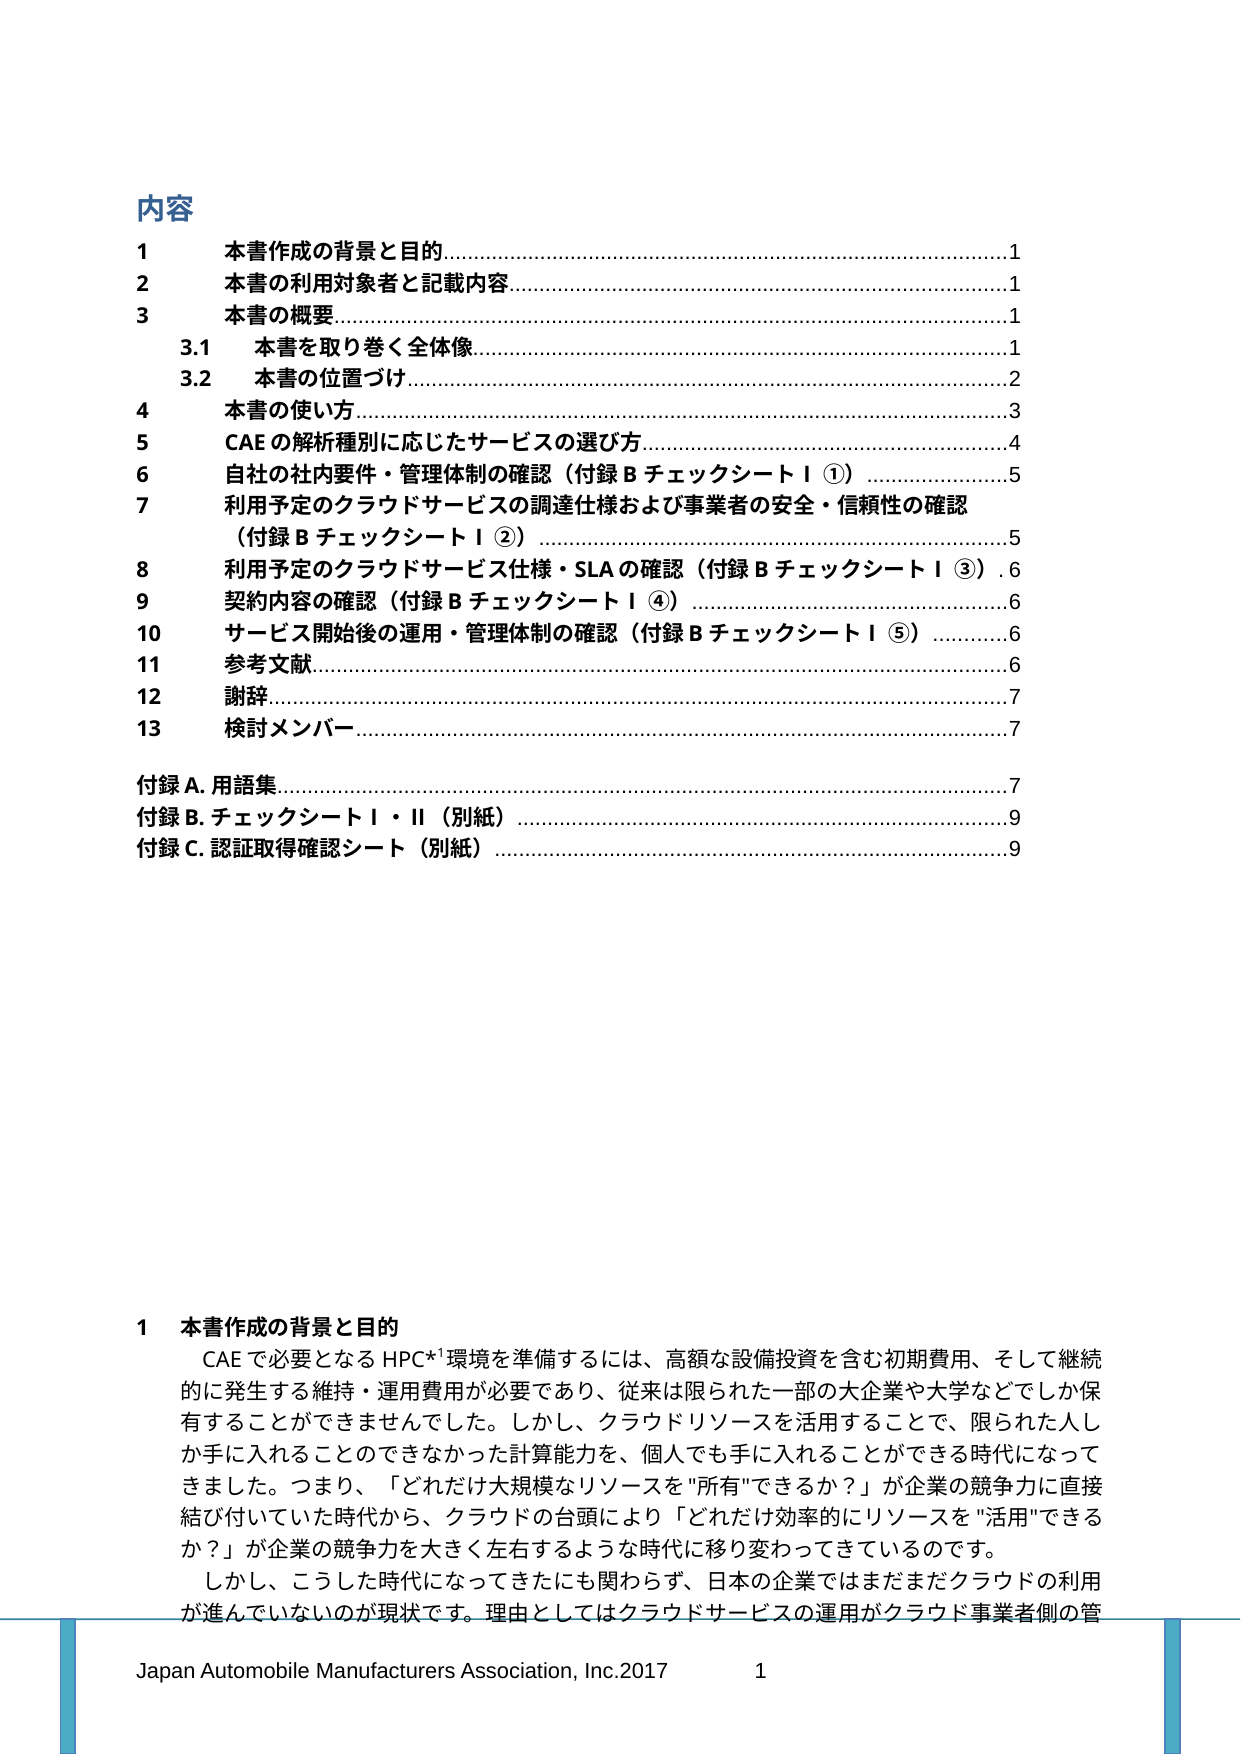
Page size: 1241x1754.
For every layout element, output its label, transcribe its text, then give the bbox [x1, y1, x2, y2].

list CAEで必要となるHPC*1環境を準備するには、高額な設備投資を含む初期費用、そして継続的に発生する維持・運用費用が必要であり、従来は限られた一部の大企業や大学などでしか保有することができませんでした。しかし、クラウドリソースを活用することで、限られた人しか手に入れることのできなかった計算能力を、個人でも手に入れることができる時代になってきました。つまり、「どれだけ大規模なリソースを"所有"できるか？」が企業の競争力に直接結び付いていた時代から、クラウドの台頭により「どれだけ効率的にリソースを"活用"できるか？」が企業の競争力を大きく左右するような時代に移り変わってきているのです。 [180, 1342, 1104, 1564]
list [180, 1564, 1104, 1627]
list 本書作成の背景と目的 [136, 1310, 1104, 1342]
